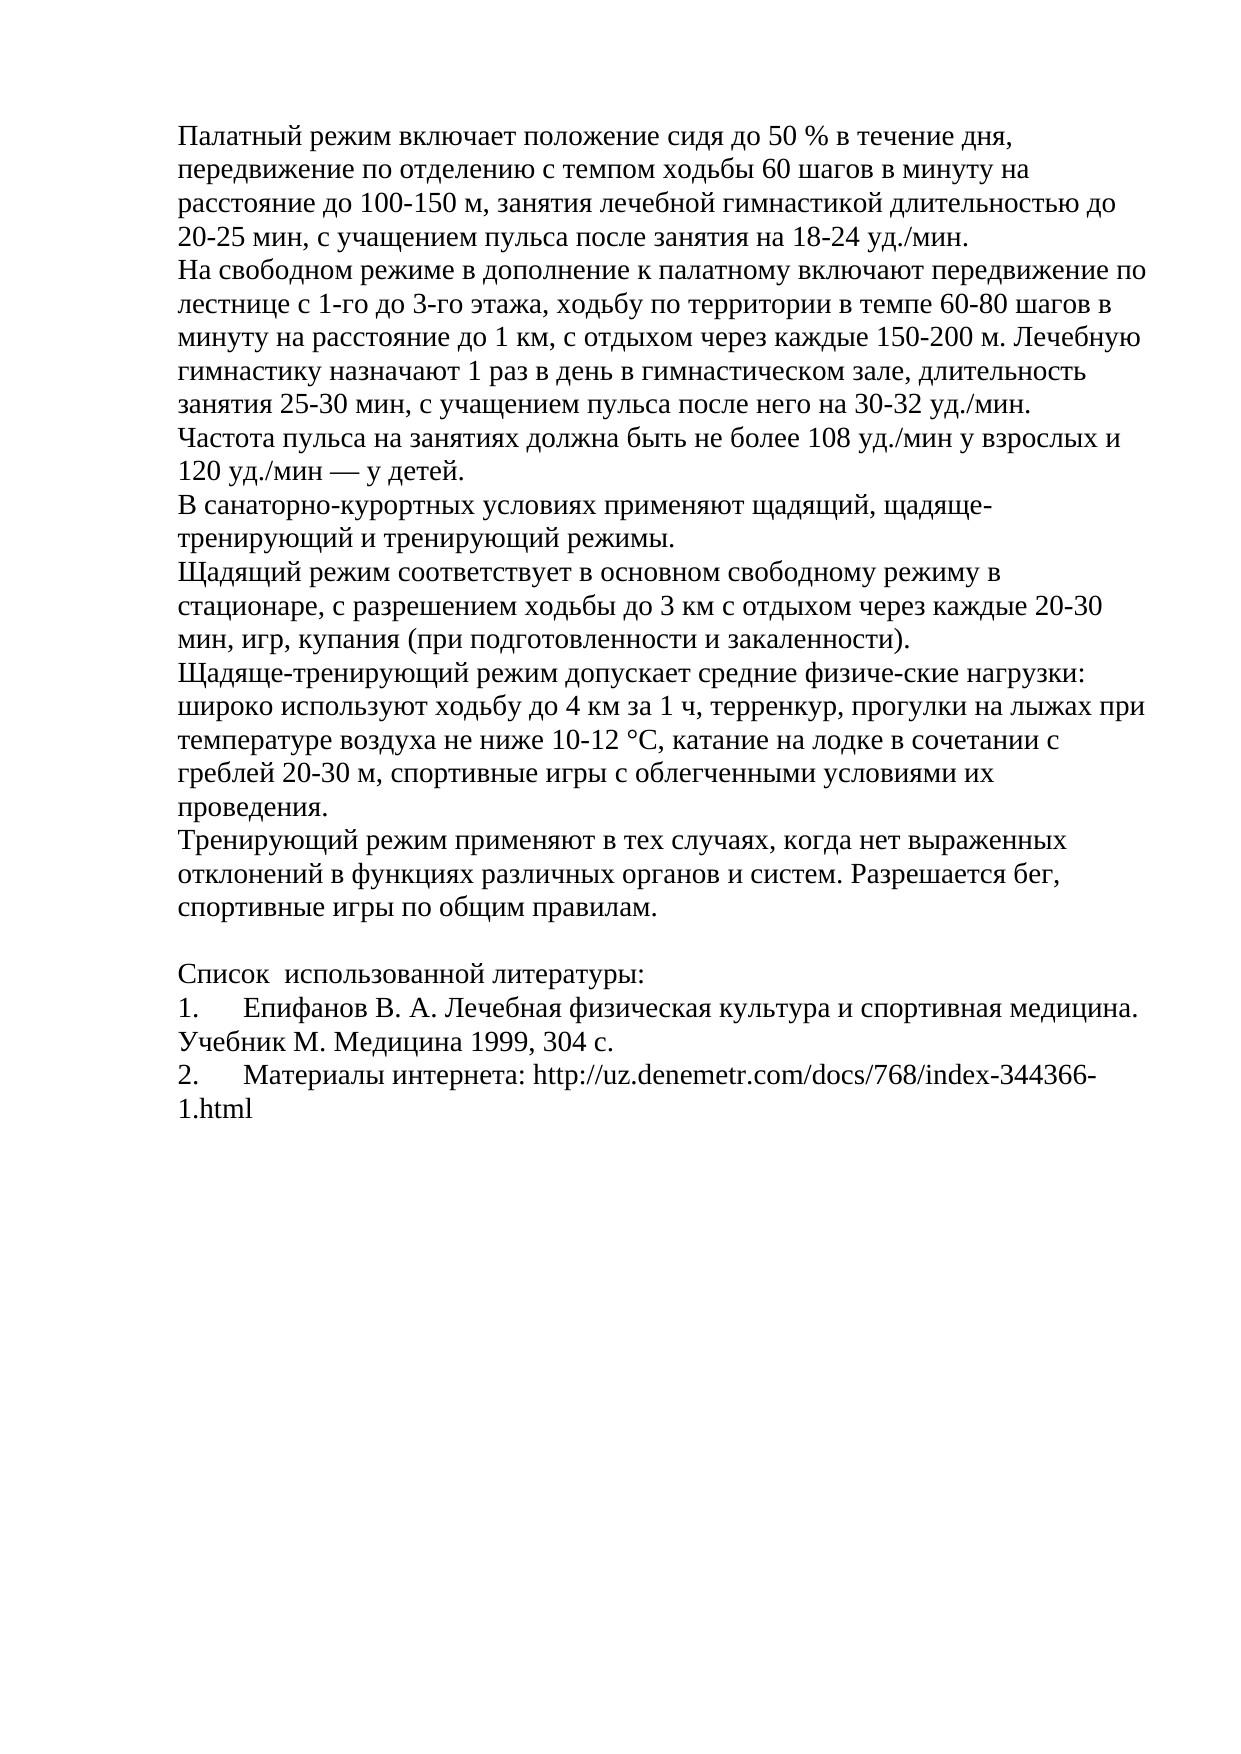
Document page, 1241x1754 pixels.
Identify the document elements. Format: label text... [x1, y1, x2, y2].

text 1. Епифанов В. А. Лечебная физическая культура и спортивная медицина. Учебник М. Медицина 1999, 304 с. [177, 990, 1152, 1057]
text Щадяще-тренирующий режим допускает средние физиче-ские нагрузки: широко используют ходьбу до 4 км за 1 ч, тeppeнкyp, прогулки на лыжах при температуре воздуха нe ниже 10-12 °С, катание на лодке в сочетании с греблей 20-30 м, спортивные игры с облегченными условиями их проведения. [177, 655, 1152, 822]
text 2. Материалы интернета: http://uz.denemetr.com/docs/768/index-344366-1.html [177, 1057, 1152, 1124]
text Палатный режим включает положение сидя до 50 % в течение дня, передвижение по отделению с темпом ходьбы 60 шагов в минуту на расстояние до 100-150 м, занятия лечебной гимнастикой длительностью до 20-25 мин, с учащением пульса после занятия на 18-24 уд./мин. [177, 118, 1152, 252]
text На свободном режиме в дополнение к палатному включают передвижение по лестнице с 1-го до 3-го этажа, ходьбу по территории в темпе 60-80 шагов в минуту на расстояние до 1 км, с отдыхом через каждые 150-200 м. Лечебную гимнастику назначают 1 раз в день в гимнастическом зале, длительность занятия 25-30 мин, с учащением пульса после него на 30-32 уд./мин. [177, 252, 1152, 420]
text Тренирующий режим применяют в тех случаях, когда нет выраженных отклонений в функциях различных органов и систем. Разрешается бег, спортивные игры по общим правилам. [177, 822, 1152, 923]
text В санаторно-курортных условиях применяют щадящий, щадяще-тренирующий и тренирующий режимы. [177, 487, 1152, 554]
text Список использованной литературы: [177, 957, 1152, 990]
text Щадящий режим соответствует в основном свободному режиму в стационаре, с разрешением ходьбы до 3 км с отдыхом через каждые 20-30 мин, игр, купания (при подготовленности и закаленности). [177, 554, 1152, 655]
text Частота пульса на занятиях должна быть не более 108 уд./мин у взрослых и 120 уд./мин — у детей. [177, 420, 1152, 487]
